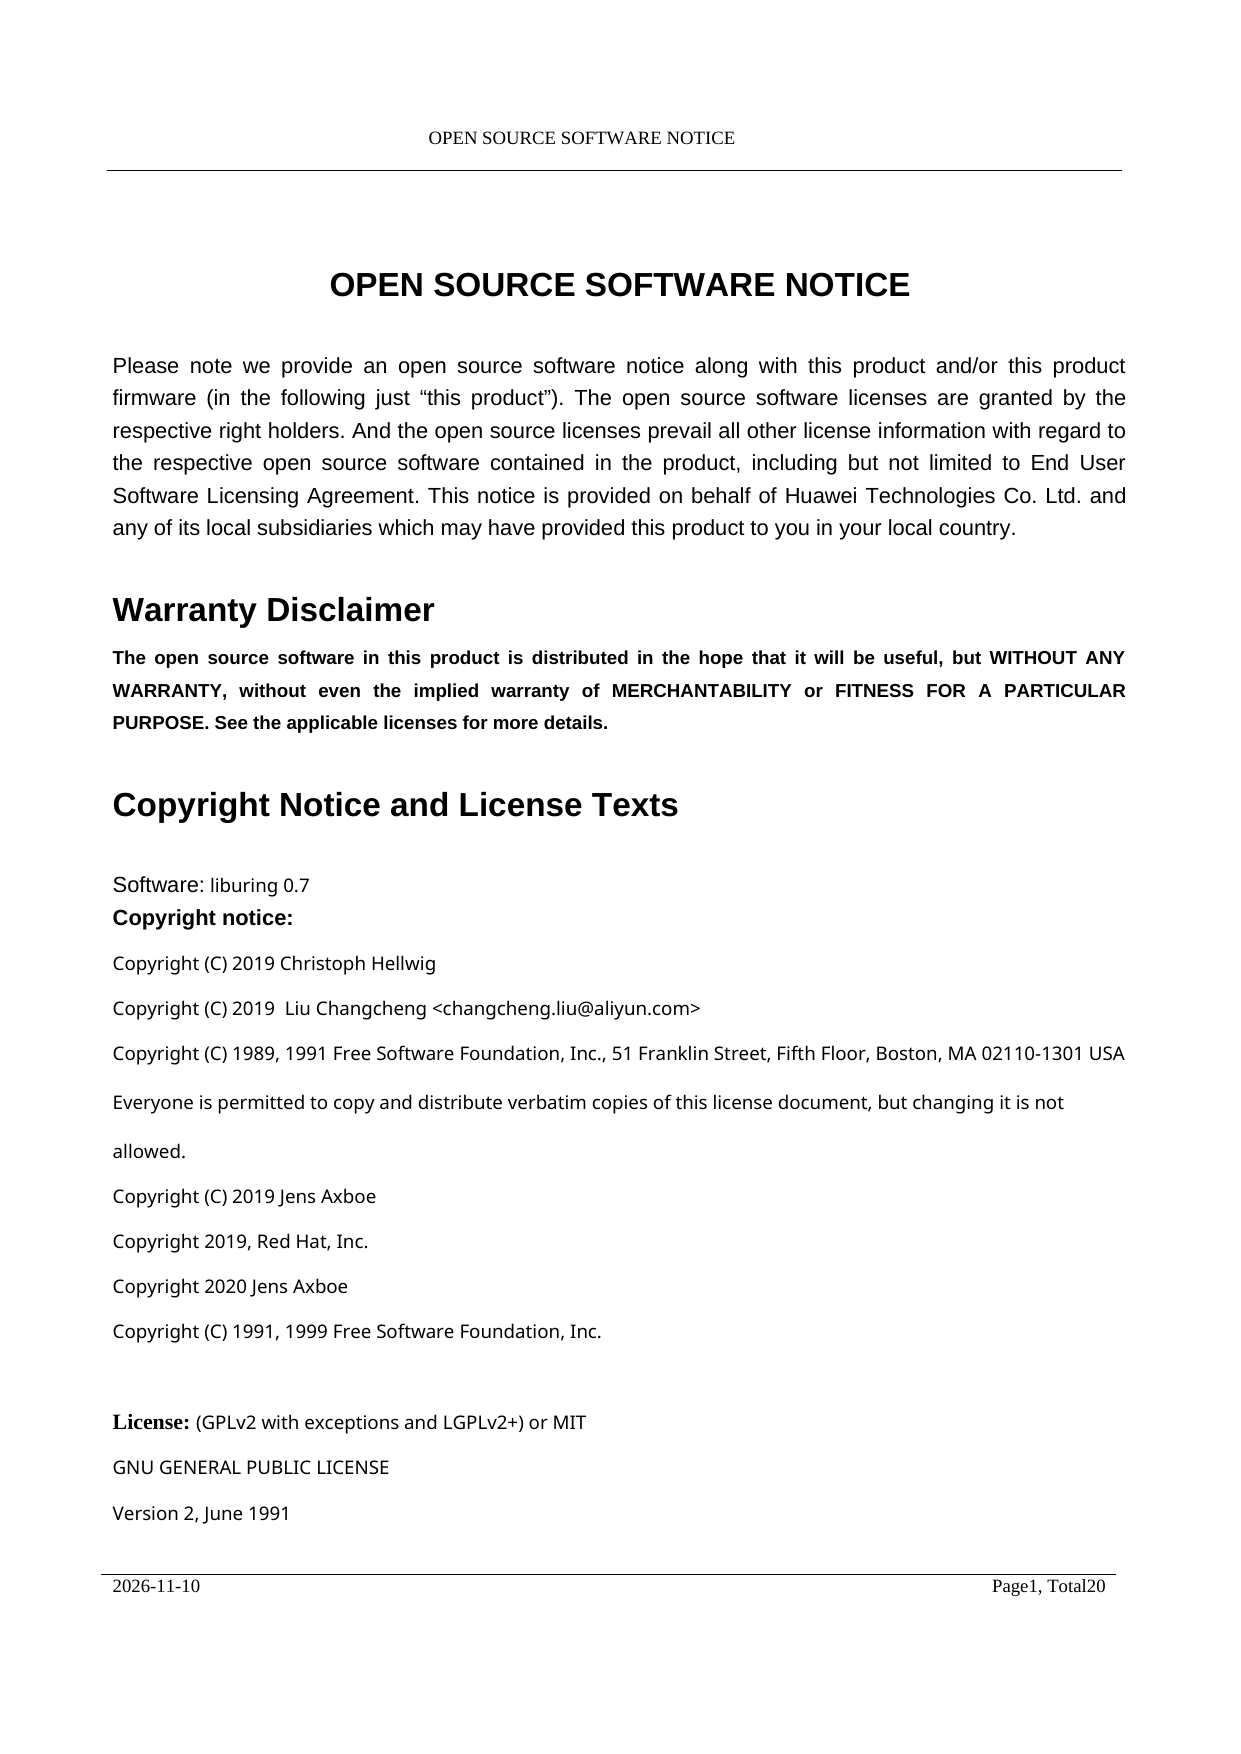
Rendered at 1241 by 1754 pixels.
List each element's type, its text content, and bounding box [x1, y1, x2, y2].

text Copyright 2019, Red Hat, Inc. [112, 1225, 1128, 1257]
text OPEN SOURCE SOFTWARE NOTICE [112, 251, 1128, 316]
text Software: liburing 0.7 [112, 869, 1128, 901]
text Copyright 2020 Jens Axboe [112, 1270, 1128, 1303]
text Warranty Disclaimer [112, 576, 1128, 641]
text Copyright (C) 1989, 1991 Free Software Foundation, Inc., 51 Franklin Street, Fifth Floor, Boston, MA 02110-1301 USA Everyone is permitted to copy and distribute verbatim copies of this license document, but changing it is not allowed. [112, 1037, 1128, 1167]
text Copyright (C) 2019 Liu Changcheng <changcheng.liu@aliyun.com> [112, 992, 1128, 1024]
text Version 2, June 1991 [112, 1496, 1128, 1529]
text Copyright (C) 2019 Jens Axboe [112, 1180, 1128, 1212]
text Copyright (C) 1991, 1999 Free Software Foundation, Inc. [112, 1315, 1128, 1348]
text Copyright (C) 2019 Christoph Hellwig [112, 947, 1128, 979]
text Please note we provide an open source software notice along with this product and/or this product firmware (in the following just “this product”). The open source software licenses are granted by the respective right holders. And the open source licenses prevail all other license information with regard to the respective open source software contained in the product, including but not limited to End User Software Licensing Agreement. This notice is provided on behalf of Huawei Technologies Co. Ltd. and any of its local subsidiaries which may have provided this product to you in your local country. [112, 349, 1128, 544]
text License: (GPLv2 with exceptions and LGPLv2+) or MIT [112, 1406, 1128, 1438]
text Copyright Notice and License Texts [112, 771, 1128, 836]
text Copyright notice: [112, 901, 1128, 934]
text GNU GENERAL PUBLIC LICENSE [112, 1451, 1128, 1484]
text The open source software in this product is distributed in the hope that it will be useful, but WITHOUT ANY WARRANTY, without even the implied warranty of MERCHANTABILITY or FITNESS FOR A PARTICULAR PURPOSE. See the applicable licenses for more details. [112, 641, 1128, 739]
